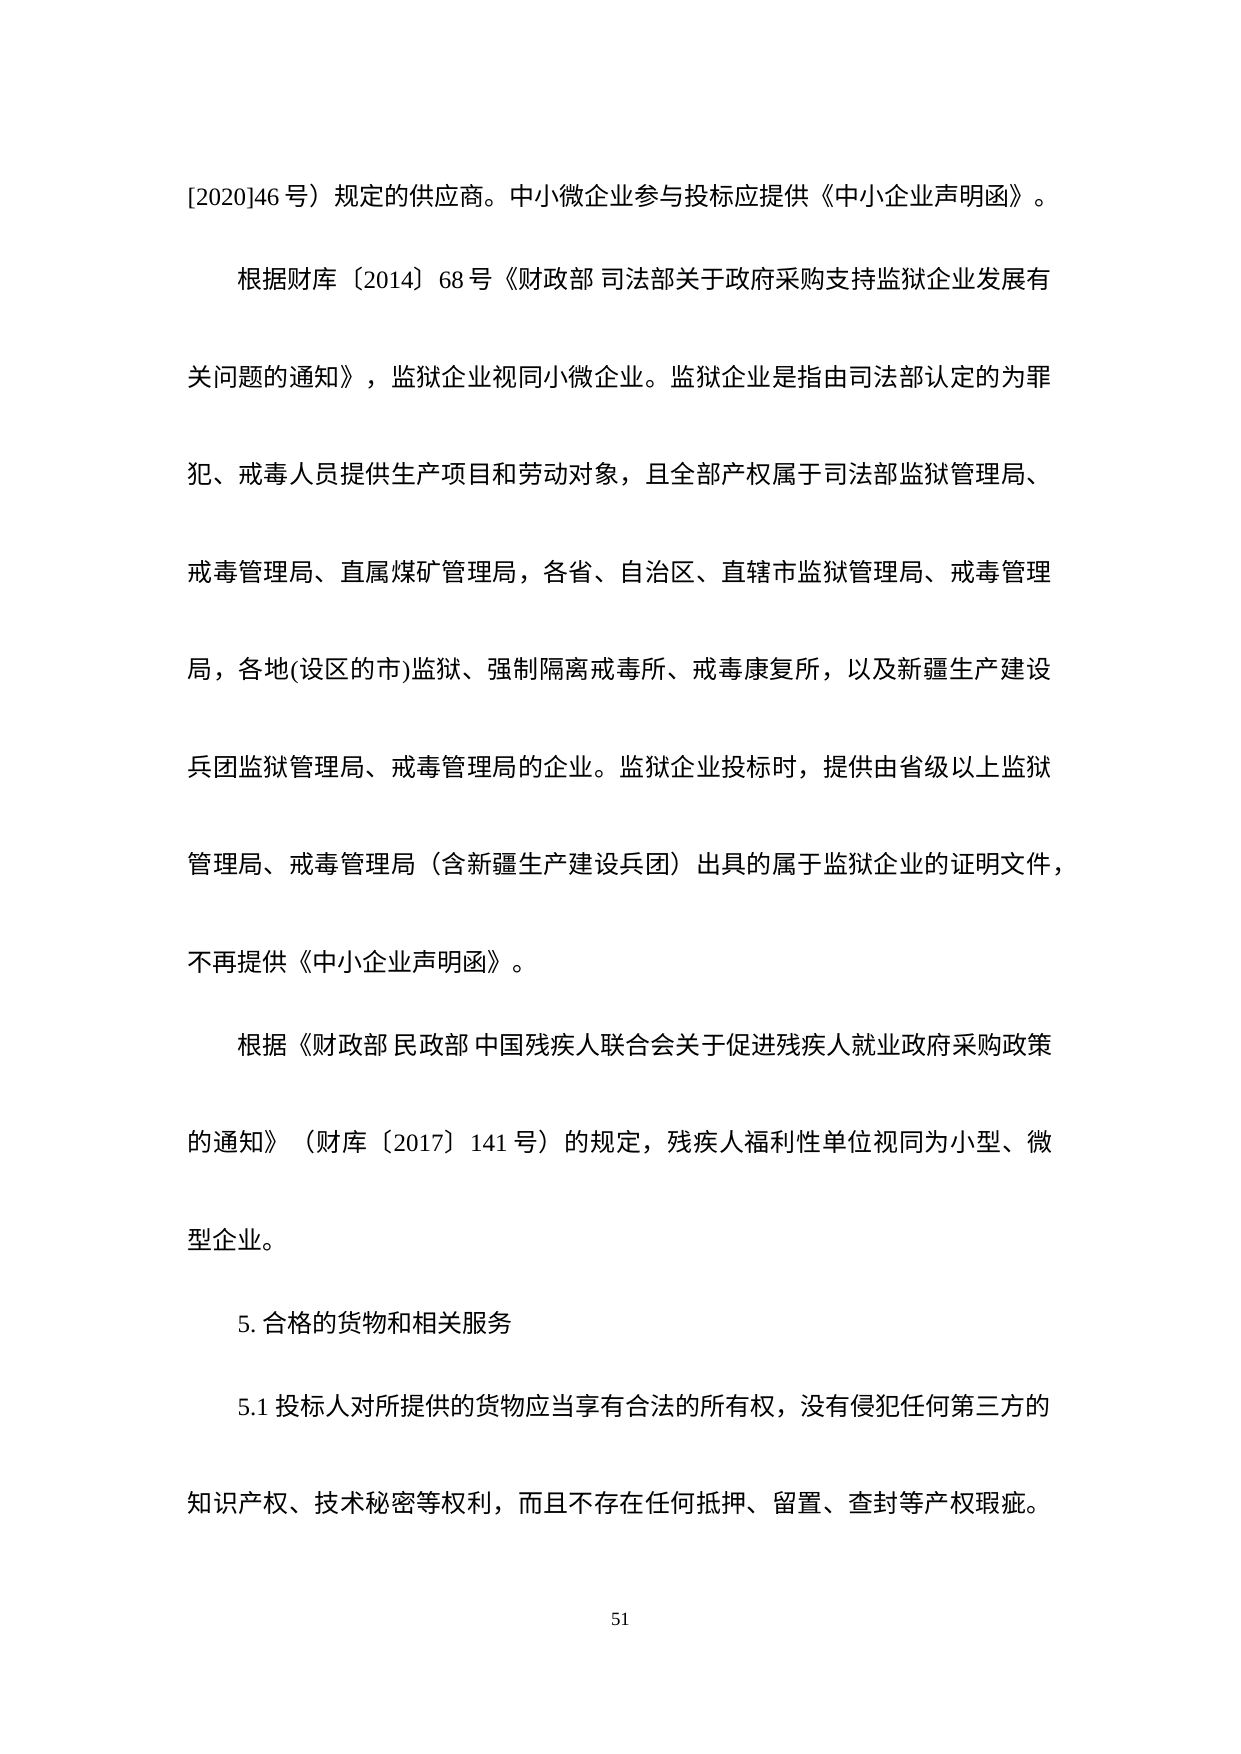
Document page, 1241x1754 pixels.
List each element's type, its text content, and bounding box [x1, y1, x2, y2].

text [187, 162, 1053, 227]
text 5. 合格的货物和相关服务 [187, 1289, 1053, 1354]
text 根据财库〔2014〕68号《财政部 司法部关于政府采购支持监狱企业发展有关问题的通知》，监狱企业视同小微企业。监狱企业是指由司法部认定的为罪犯、戒毒人员提供生产项目和劳动对象，且全部产权属于司法部监狱管理局、戒毒管理局、直属煤矿管理局，各省、自治区、直辖市监狱管理局、戒毒管理局，各地(设区的市)监狱、强制隔离戒毒所、戒毒康复所，以及新疆生产建设兵团监狱管理局、戒毒管理局的企业。监狱企业投标时，提供由省级以上监狱管理局、戒毒管理局（含新疆生产建设兵团）出具的属于监狱企业的证明文件，不再提供《中小企业声明函》。 [187, 245, 1053, 993]
text 根据《财政部 民政部 中国残疾人联合会关于促进残疾人就业政府采购政策的通知》（财库〔2017〕141号）的规定，残疾人福利性单位视同为小型、微型企业。 [187, 1011, 1053, 1271]
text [187, 1372, 1053, 1534]
